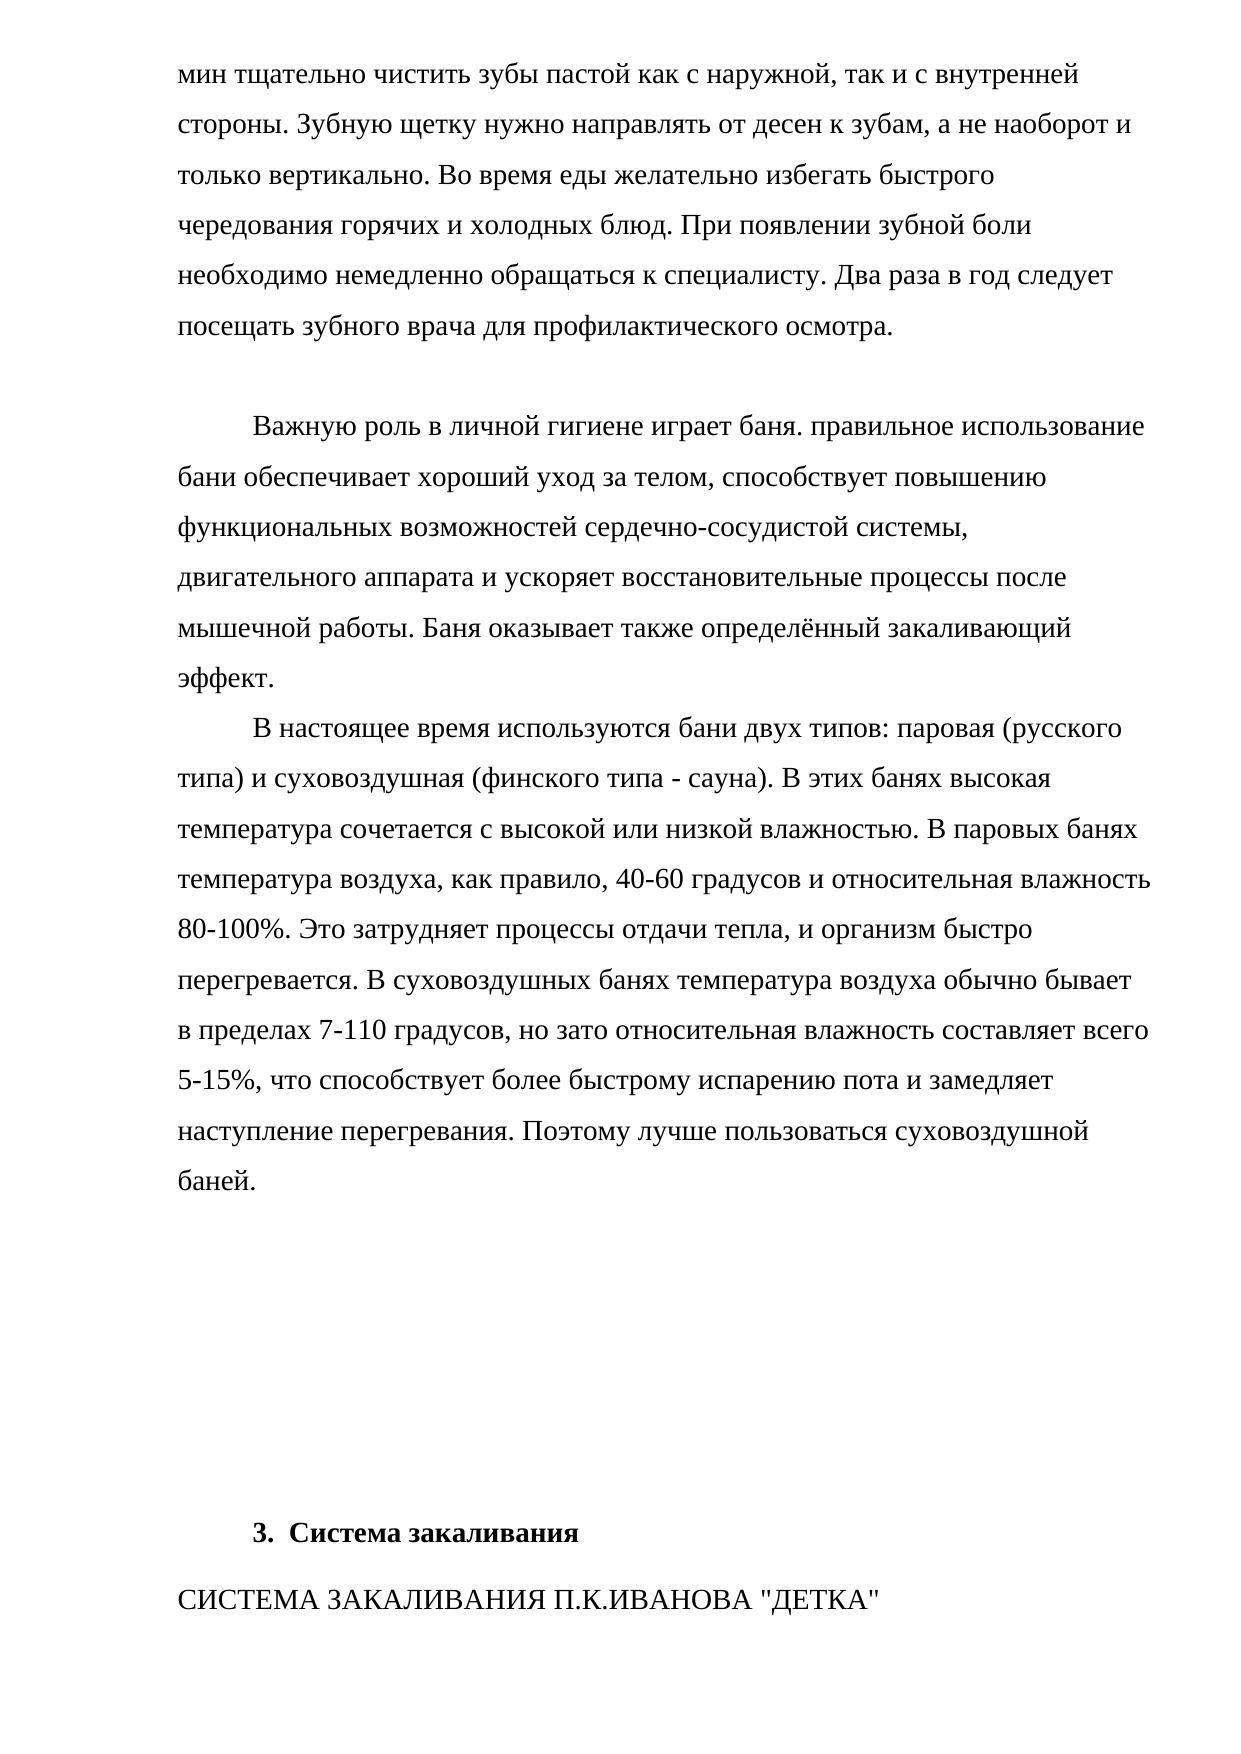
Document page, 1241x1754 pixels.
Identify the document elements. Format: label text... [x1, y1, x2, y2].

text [177, 56, 1152, 341]
text В настоящее время используются бани двух типов: паровая (русского типа) и суховоздушная (финского типа - сауна). В этих банях высокая температура сочетается с высокой или низкой влажностью. В паровых банях температура воздуха, как правило, 40-60 градусов и относительная влажность 80-100%. Это затрудняет процессы отдачи тепла, и организм быстро перегревается. В суховоздушных банях температура воздуха обычно бывает в пределах 7-110 градусов, но зато относительная влажность составляет всего 5-15%, что способствует более быстрому испарению пота и замедляет наступление перегревания. Поэтому лучше пользоваться суховоздушной баней. [177, 710, 1152, 1197]
text СИСТЕМА ЗАКАЛИВАНИЯ П.К.ИВАНОВА "ДЕТКА" [177, 1582, 1152, 1616]
text Важную роль в личной гигиене играет баня. правильное использование бани обеспечивает хороший уход за телом, способствует повышению функциональных возможностей сердечно-сосудистой системы, двигательного аппарата и ускоряет восстановительные процессы после мышечной работы. Баня оказывает также определённый закаливающий эффект. [177, 408, 1152, 693]
text 3. Система закаливания [252, 1515, 1152, 1549]
